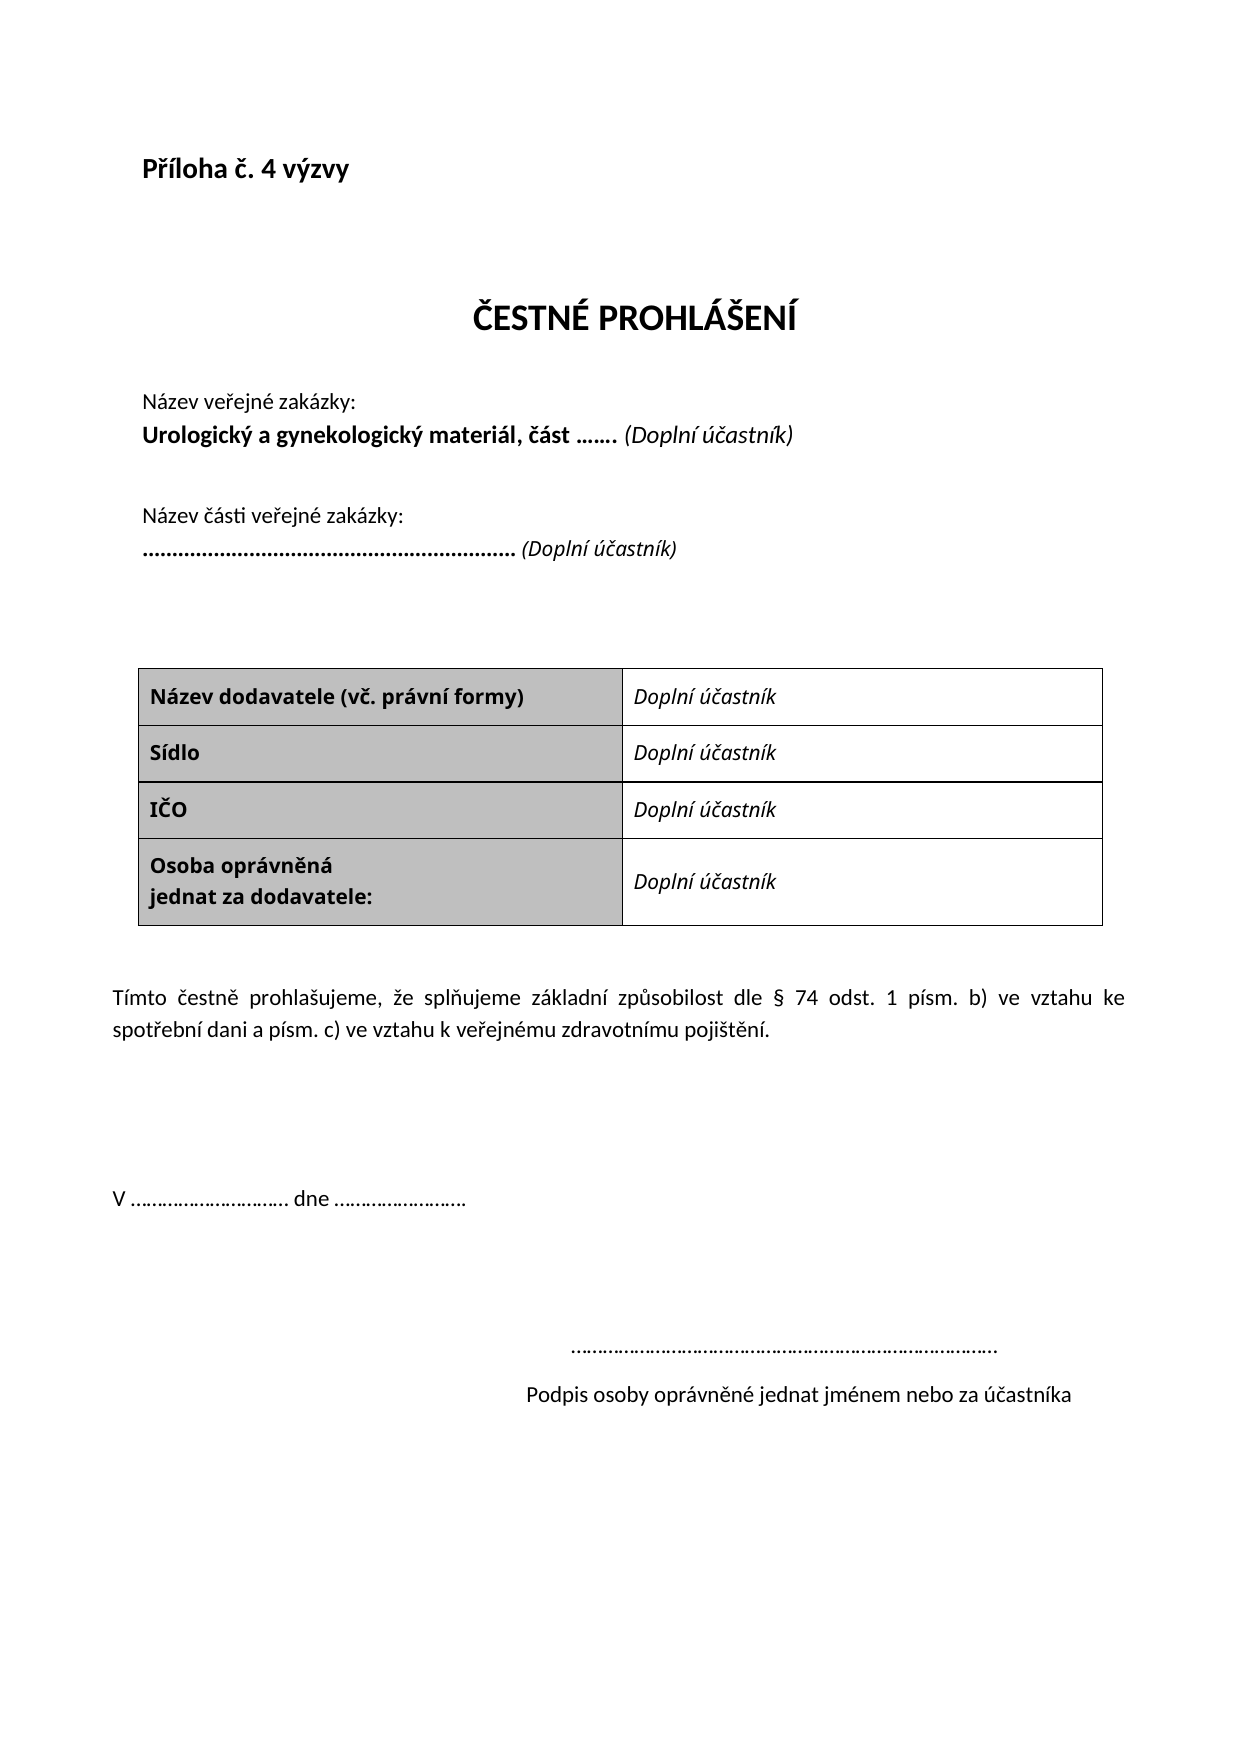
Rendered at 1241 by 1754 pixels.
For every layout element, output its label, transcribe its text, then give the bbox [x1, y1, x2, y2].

text Název veřejné zakázky: [112, 387, 1128, 415]
table_cell Doplní účastník [623, 726, 1102, 781]
table_header Název dodavatele (vč. právní formy) [139, 669, 622, 725]
text V ………………………… dne ……………………. [112, 1184, 1128, 1212]
text Urologický a gynekologický materiál, část ……. (Doplní účastník) [142, 419, 1128, 449]
text Název části veřejné zakázky: [112, 502, 1128, 529]
text Tímto čestně prohlašujeme, že splňujeme základní způsobilost dle § 74 odst. 1 písm. b) ve vztahu ke spotřební dani a písm. c) ve vztahu k veřejnému zdravotnímu pojištění. [112, 983, 1128, 1043]
text ČESTNÉ PROHLÁŠENÍ [142, 294, 1128, 339]
table_cell Sídlo [139, 726, 622, 781]
table_header Doplní účastník [623, 669, 1102, 725]
table_cell Doplní účastník [623, 783, 1102, 838]
text ……………………………………………………………………… [112, 1331, 1128, 1359]
table_cell Osoba oprávněná jednat za dodavatele: [139, 839, 622, 925]
text Příloha č. 4 výzvy [142, 150, 1128, 186]
text ……………………………………………………… (Doplní účastník) [142, 534, 1128, 562]
table_cell IČO [139, 783, 622, 838]
text Podpis osoby oprávněné jednat jménem nebo za účastníka [112, 1380, 1128, 1408]
table_cell Doplní účastník [623, 839, 1102, 925]
